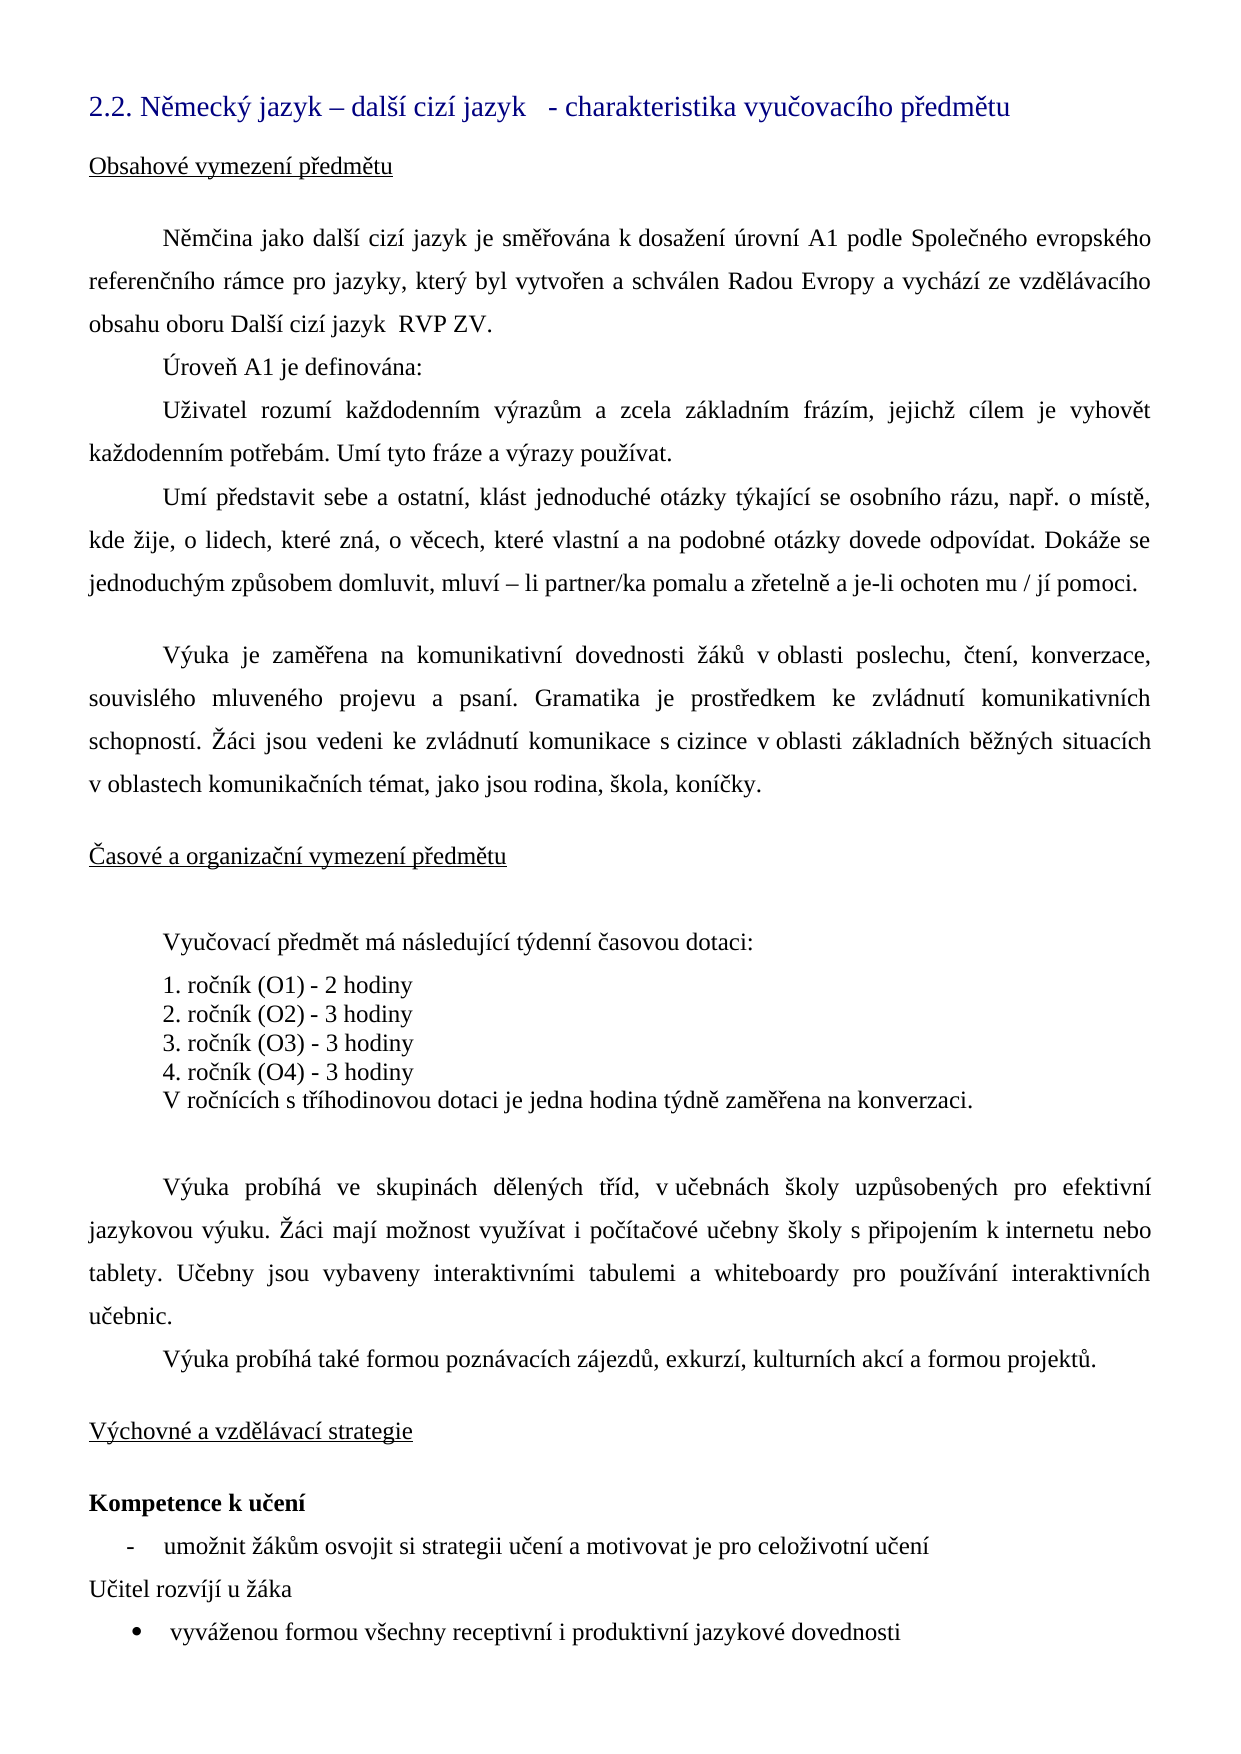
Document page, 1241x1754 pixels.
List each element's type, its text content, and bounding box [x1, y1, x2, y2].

text 4. ročník (O4) - 3 hodiny [89, 1057, 1152, 1085]
text Kompetence k učení [89, 1488, 1152, 1517]
text Učitel rozvíjí u žáka [89, 1574, 1152, 1603]
text Úroveň A1 je definována: [89, 352, 1152, 381]
text Obsahové vymezení předmětu [89, 151, 1152, 180]
list umožnit žákům osvojit si strategii učení a motivovat je pro celoživotní učení [126, 1531, 1152, 1560]
text 2.2. Německý jazyk – další cizí jazyk - charakteristika vyučovacího předmětu [89, 89, 1152, 122]
text Výuka probíhá také formou poznávacích zájezdů, exkurzí, kulturních akcí a formou projektů. [89, 1344, 1152, 1373]
text Výchovné a vzdělávací strategie [89, 1416, 1152, 1445]
text Uživatel rozumí každodenním výrazům a zcela základním frázím, jejichž cílem je vyhovět každodenním potřebám. Umí tyto fráze a výrazy používat. [89, 395, 1152, 467]
text 2. ročník (O2) - 3 hodiny [89, 999, 1152, 1028]
text Umí představit sebe a ostatní, klást jednoduché otázky týkající se osobního rázu, např. o místě, kde žije, o lidech, které zná, o věcech, které vlastní a na podobné otázky dovede odpovídat. Dokáže se jednoduchým způsobem domluvit, mluví – li partner/ka pomalu a zřetelně a je-li ochoten mu / jí pomoci. [89, 482, 1152, 597]
list vyváženou formou všechny receptivní i produktivní jazykové dovednosti [132, 1617, 1152, 1646]
text Výuka probíhá ve skupinách dělených tříd, v učebnách školy uzpůsobených pro efektivní jazykovou výuku. Žáci mají možnost využívat i počítačové učebny školy s připojením k internetu nebo tablety. Učebny jsou vybaveny interaktivními tabulemi a whiteboardy pro používání interaktivních učebnic. [89, 1172, 1152, 1330]
text Výuka je zaměřena na komunikativní dovednosti žáků v oblasti poslechu, čtení, konverzace, souvislého mluveného projevu a psaní. Gramatika je prostředkem ke zvládnutí komunikativních schopností. Žáci jsou vedeni ke zvládnutí komunikace s cizince v oblasti základních běžných situacích v oblastech komunikačních témat, jako jsou rodina, škola, koníčky. [89, 640, 1152, 798]
text V ročnících s tříhodinovou dotaci je jedna hodina týdně zaměřena na konverzaci. [89, 1085, 1152, 1114]
text Časové a organizační vymezení předmětu [89, 841, 1152, 870]
text 1. ročník (O1) - 2 hodiny [89, 970, 1152, 999]
text Němčina jako další cizí jazyk je směřována k dosažení úrovní A1 podle Společného evropského referenčního rámce pro jazyky, který byl vytvořen a schválen Radou Evropy a vychází ze vzdělávacího obsahu oboru Další cizí jazyk RVP ZV. [89, 223, 1152, 338]
text Vyučovací předmět má následující týdenní časovou dotaci: [89, 927, 1152, 956]
text 3. ročník (O3) - 3 hodiny [89, 1028, 1152, 1057]
